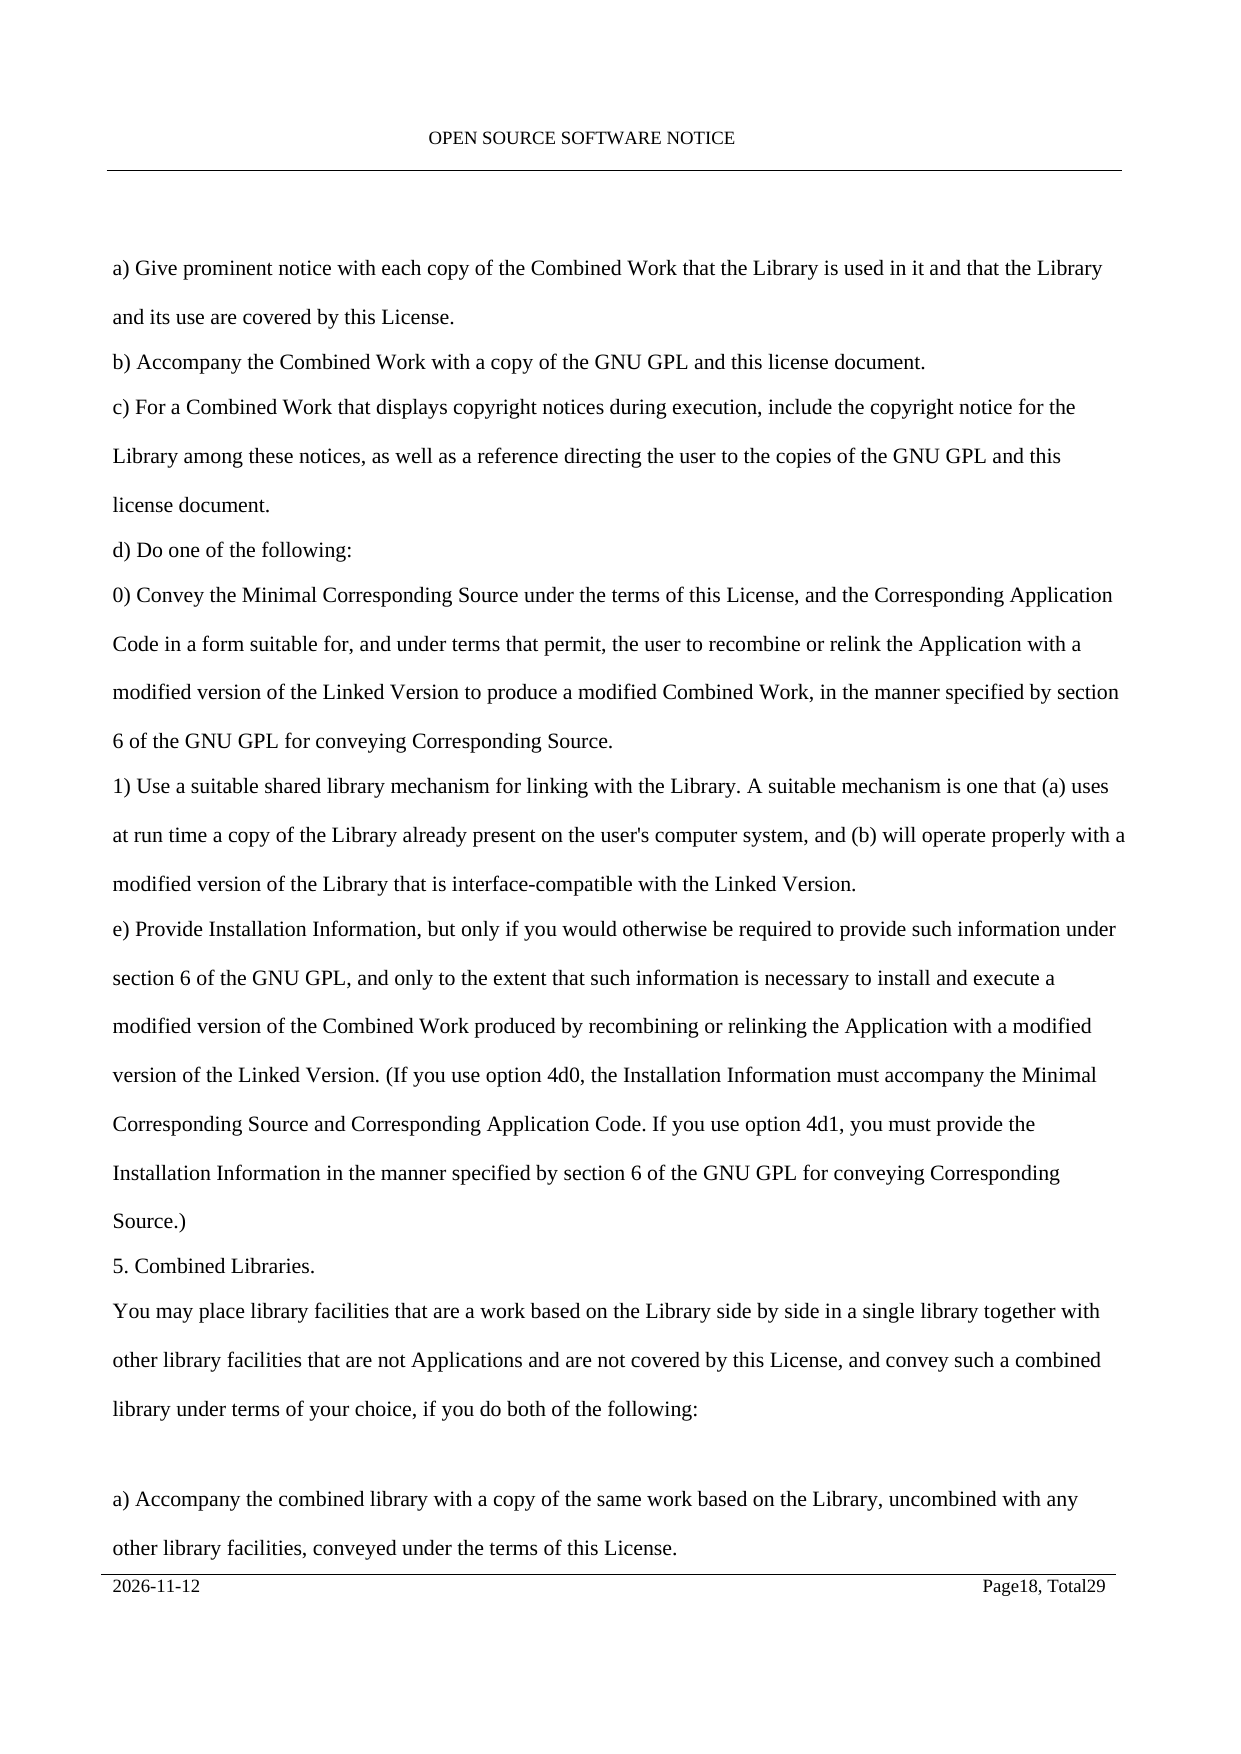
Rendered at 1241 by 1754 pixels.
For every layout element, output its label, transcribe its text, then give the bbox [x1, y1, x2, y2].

text a) Give prominent notice with each copy of the Combined Work that the Library is used in it and that the Library and its use are covered by this License. [112, 251, 1128, 333]
text 5. Combined Libraries. [112, 1250, 1128, 1282]
text d) Do one of the following: [112, 533, 1128, 566]
text c) For a Combined Work that displays copyright notices during execution, include the copyright notice for the Library among these notices, as well as a reference directing the user to the copies of the GNU GPL and this license document. [112, 390, 1128, 520]
text 0) Convey the Minimal Corresponding Source under the terms of this License, and the Corresponding Application Code in a form suitable for, and under terms that permit, the user to recombine or relink the Application with a modified version of the Linked Version to produce a modified Combined Work, in the manner specified by section 6 of the GNU GPL for conveying Corresponding Source. [112, 578, 1128, 757]
text You may place library facilities that are a work based on the Library side by side in a single library together with other library facilities that are not Applications and are not covered by this License, and convey such a combined library under terms of your choice, if you do both of the following: [112, 1295, 1128, 1425]
text 1) Use a suitable shared library mechanism for linking with the Library. A suitable mechanism is one that (a) uses at run time a copy of the Library already present on the user's computer system, and (b) will operate properly with a modified version of the Library that is interface-compatible with the Linked Version. [112, 769, 1128, 899]
text b) Accompany the Combined Work with a copy of the GNU GPL and this license document. [112, 345, 1128, 378]
text a) Accompany the combined library with a copy of the same work based on the Library, uncombined with any other library facilities, conveyed under the terms of this License. [112, 1482, 1128, 1564]
text e) Provide Installation Information, but only if you would otherwise be required to provide such information under section 6 of the GNU GPL, and only to the extent that such information is necessary to install and execute a modified version of the Combined Work produced by recombining or relinking the Application with a modified version of the Linked Version. (If you use option 4d0, the Installation Information must accompany the Minimal Corresponding Source and Corresponding Application Code. If you use option 4d1, you must provide the Installation Information in the manner specified by section 6 of the GNU GPL for conveying Corresponding Source.) [112, 912, 1128, 1237]
